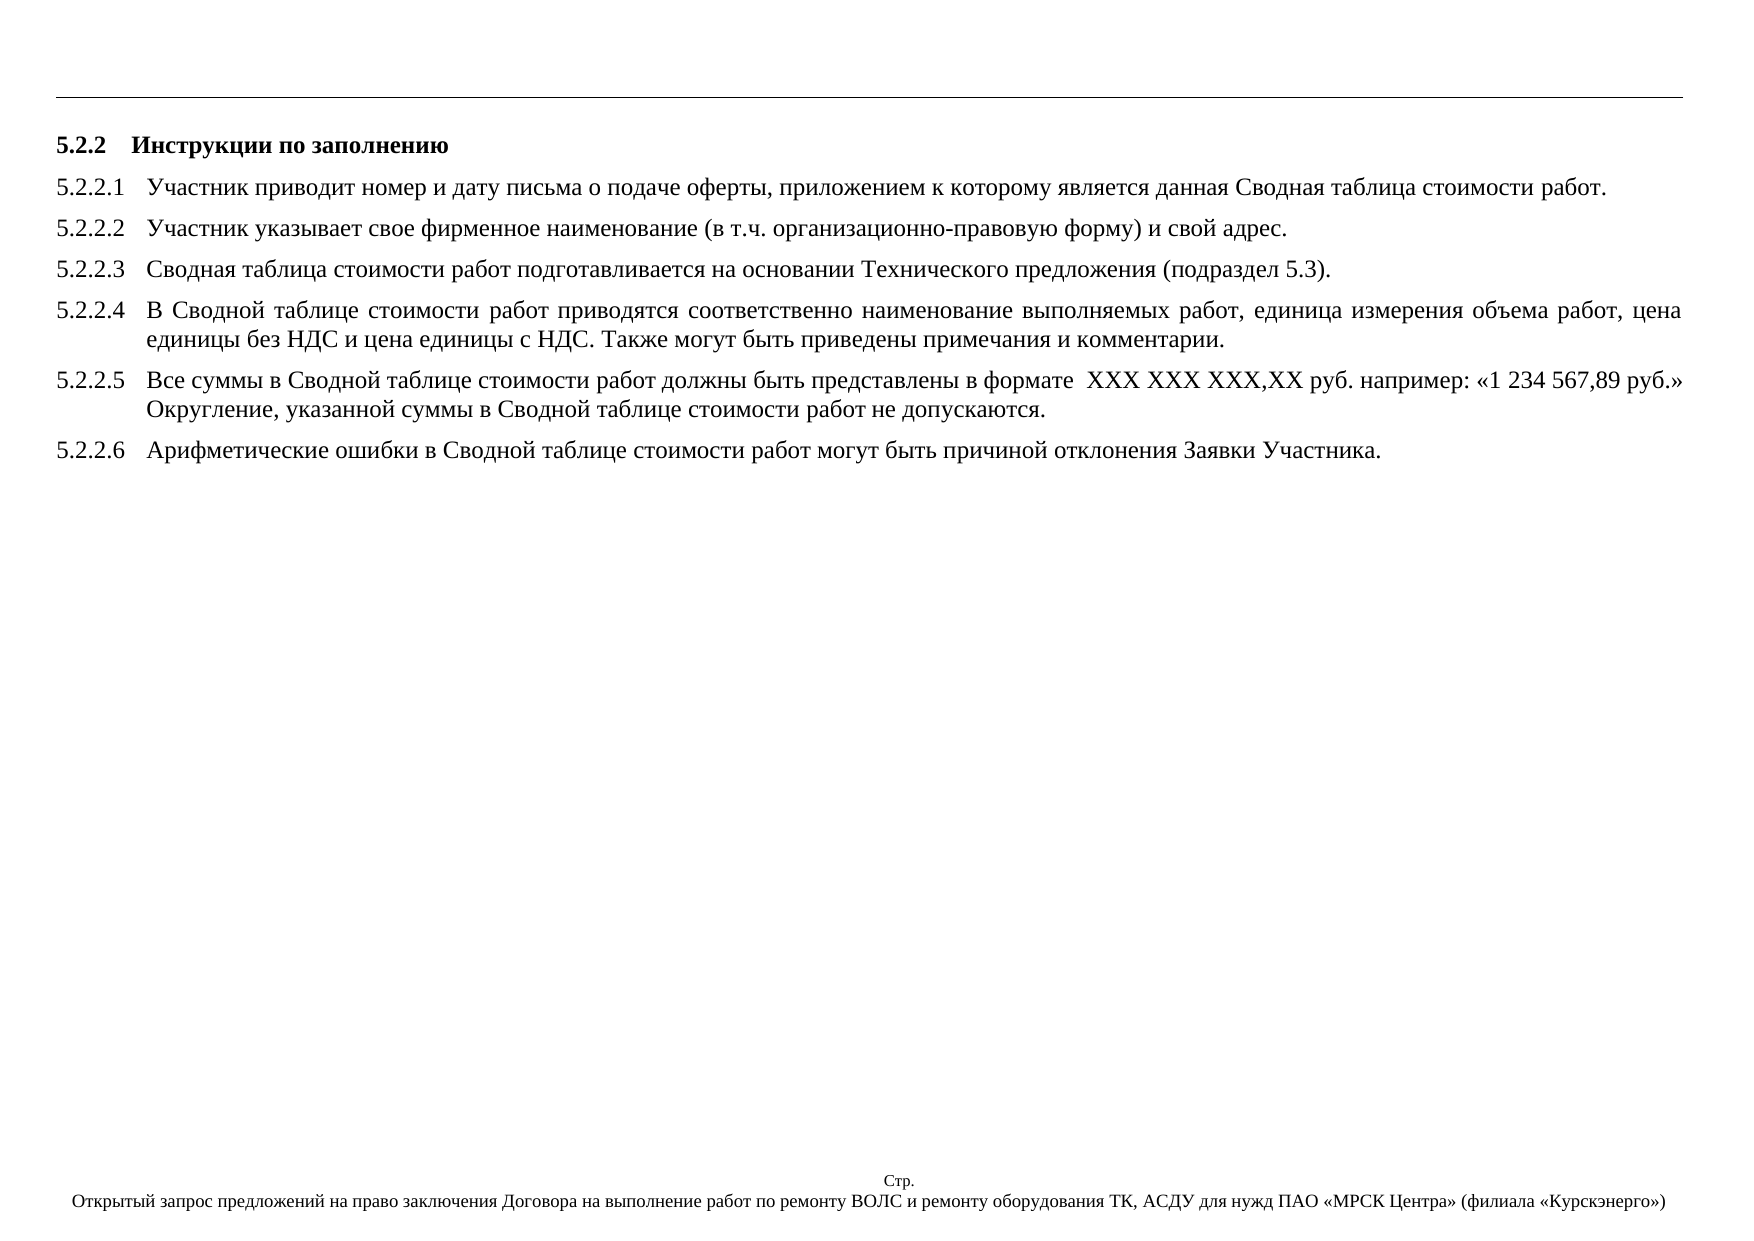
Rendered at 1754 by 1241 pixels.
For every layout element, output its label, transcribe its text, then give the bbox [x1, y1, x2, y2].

list Участник указывает свое фирменное наименование (в т.ч. организационно-правовую форму) и свой адрес. [56, 213, 1683, 242]
list Сводная таблица стоимости работ подготавливается на основании Технического предложения (подраздел 5.3). [56, 254, 1683, 283]
list Арифметические ошибки в Сводной таблице стоимости работ могут быть причиной отклонения Заявки Участника. [56, 436, 1683, 464]
subtitle Инструкции по заполнению [56, 131, 1683, 159]
list Участник приводит номер и дату письма о подаче оферты, приложением к которому является данная Сводная таблица стоимости работ. [56, 172, 1683, 201]
list В Сводной таблице стоимости работ приводятся соответственно наименование выполняемых работ, единица измерения объема работ, цена единицы без НДС и цена единицы с НДС. Также могут быть приведены примечания и комментарии. [56, 296, 1683, 353]
list Все суммы в Сводной таблице стоимости работ должны быть представлены в формате XXX XXX XXX,XX руб. например: «1 234 567,89 руб.» Округление, указанной суммы в Сводной таблице стоимости работ не допускаются. [56, 366, 1683, 423]
